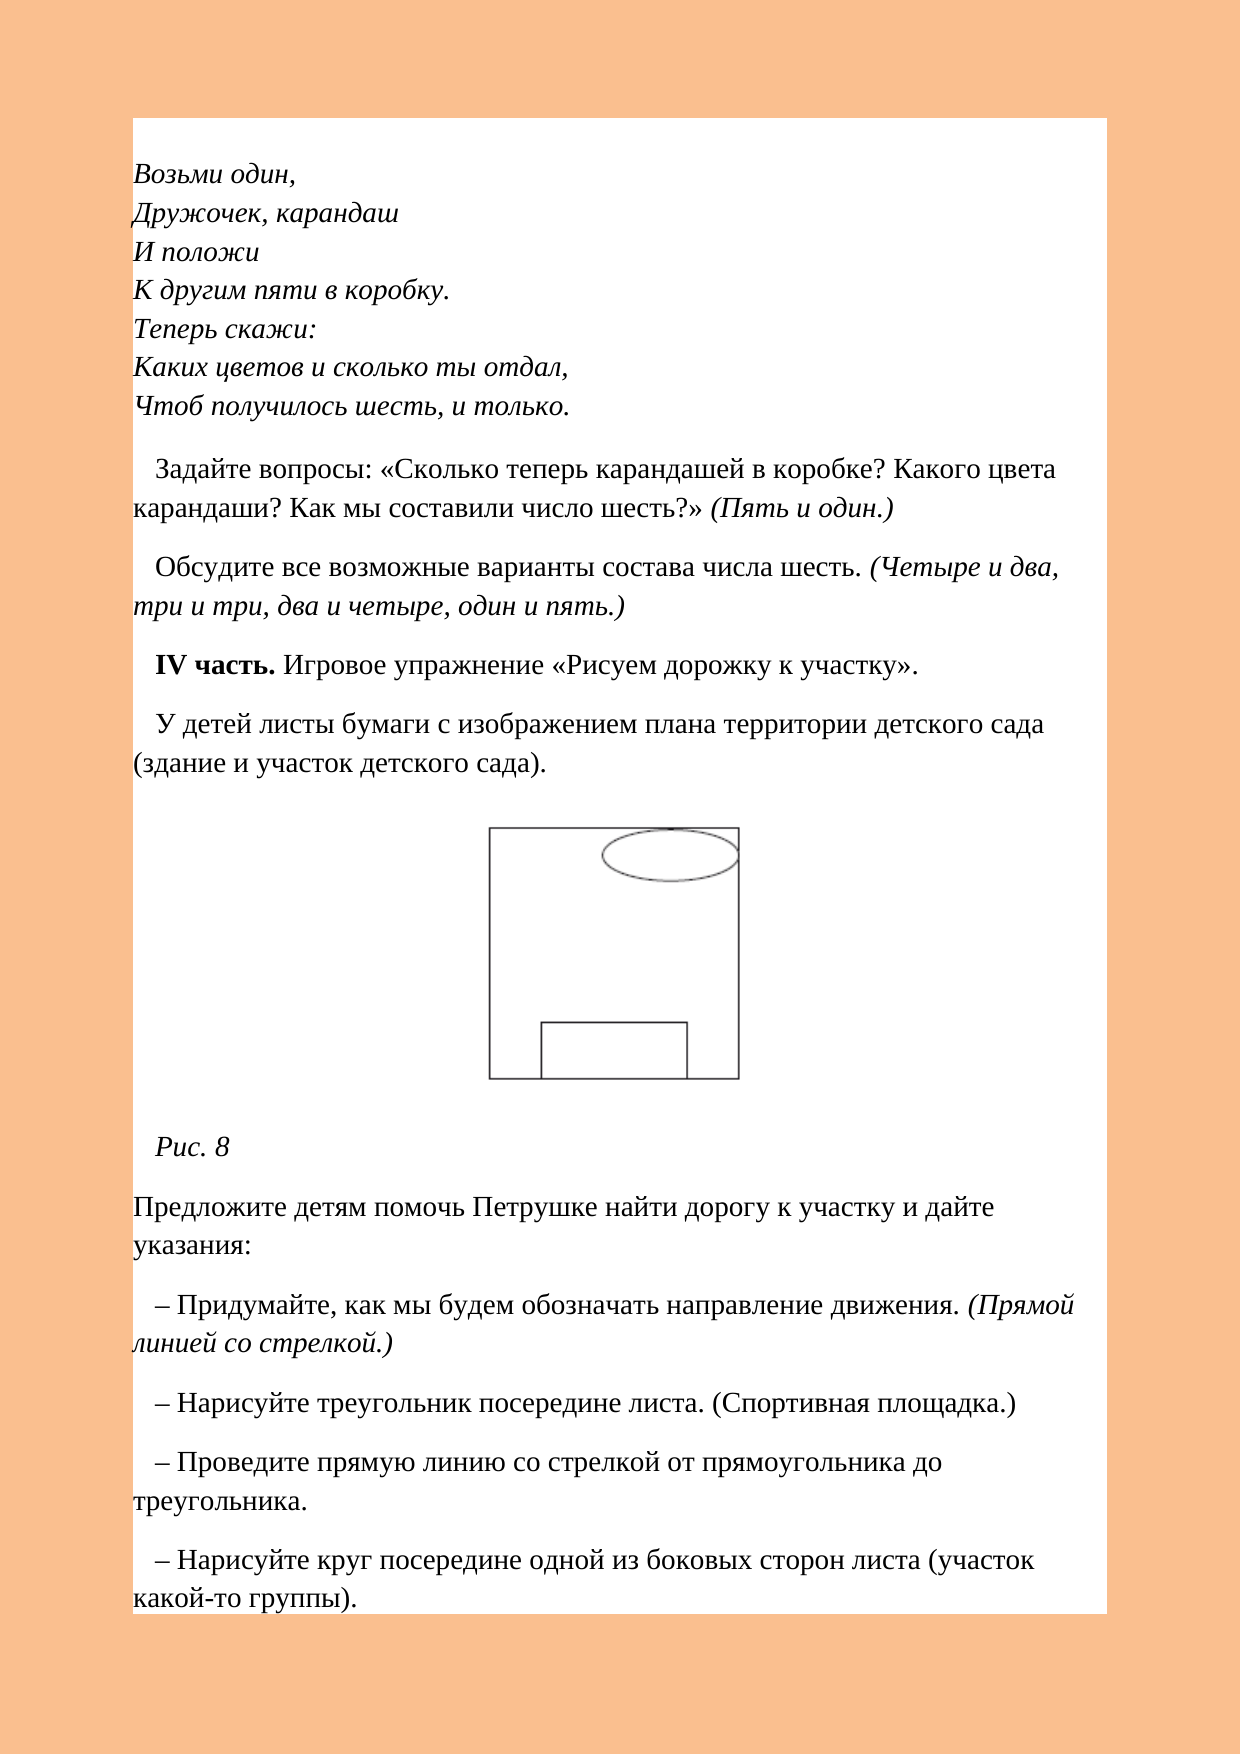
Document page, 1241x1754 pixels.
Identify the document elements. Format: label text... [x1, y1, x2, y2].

text Возьми один, Дружочек, карандаш И положи К другим пяти в коробку. Теперь скажи: Каких цветов и сколько ты отдал, Чтоб получилось шесть, и только. [133, 118, 1107, 421]
text – Нарисуйте треугольник посередине листа. (Спортивная площадка.) [133, 1385, 1107, 1418]
text Задайте вопросы: «Сколько теперь карандашей в коробке? Какого цвета карандаши? Как мы составили число шесть?» (Пять и один.) [133, 451, 1107, 523]
text Обсудите все возможные варианты состава числа шесть. (Четыре и два, три и три, два и четыре, один и пять.) [133, 549, 1107, 621]
text Рис. 8 [133, 1129, 1107, 1163]
text – Нарисуйте круг посередине одной из боковых сторон листа (участок какой-то группы). [133, 1542, 1107, 1614]
text Предложите детям помочь Петрушке найти дорогу к участку и дайте указания: [133, 1189, 1107, 1261]
text – Придумайте, как мы будем обозначать направление движения. (Прямой линией со стрелкой.) [133, 1287, 1107, 1359]
text IV часть. Игровое упражнение «Рисуем дорожку к участку». [133, 647, 1107, 681]
text – Проведите прямую линию со стрелкой от прямоугольника до треугольника. [133, 1444, 1107, 1516]
picture [450, 804, 790, 1105]
text У детей листы бумаги с изображением плана территории детского сада (здание и участок детского сада). [133, 707, 1107, 779]
